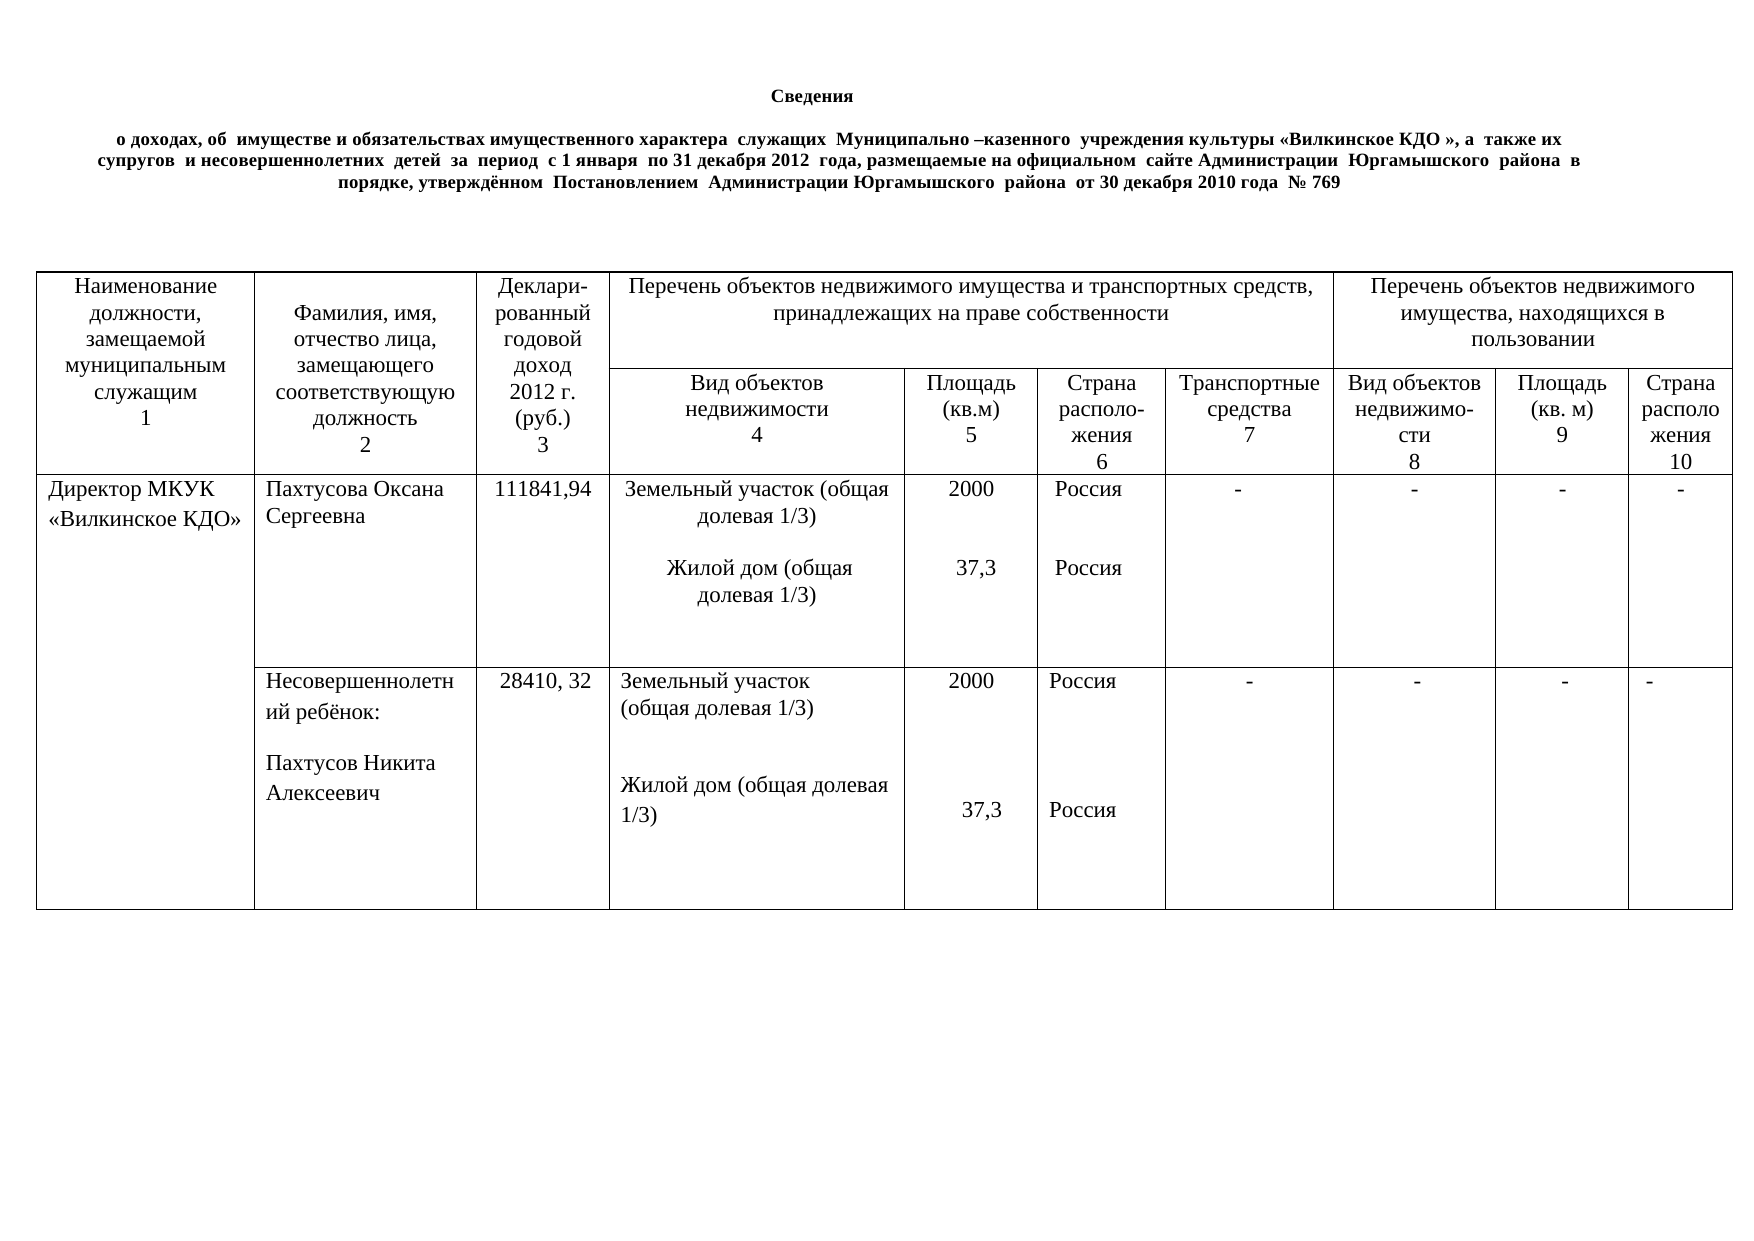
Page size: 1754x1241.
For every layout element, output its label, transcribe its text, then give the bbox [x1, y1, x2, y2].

table_cell Вид объектов недвижимости 4 [610, 369, 904, 474]
table_cell Директор МКУК «Вилкинское КДО» [37, 475, 254, 909]
table_cell - [1334, 475, 1495, 667]
table_cell - [1496, 475, 1628, 667]
table_header Наименование должности, замещаемой муниципальным служащим 1 [37, 273, 254, 474]
table_cell Страна располо-жения 6 [1038, 369, 1165, 474]
table_header Фамилия, имя, отчество лица, замещающего соответствующую должность 2 [255, 273, 476, 474]
table_cell Площадь (кв. м) 9 [1496, 369, 1628, 474]
table_cell 2000 37,3 [905, 668, 1037, 909]
table_cell - [1496, 668, 1628, 909]
table_header Деклари- рованный годовой доход 2012 г. (руб.) 3 [477, 273, 609, 474]
table_cell Несовершеннолетний ребёнок: Пахтусов Никита Алексеевич [255, 668, 476, 909]
table_cell - [1166, 475, 1333, 667]
table_header Перечень объектов недвижимого имущества, находящихся в пользовании [1334, 273, 1732, 368]
table_cell Россия Россия [1038, 668, 1165, 909]
table_cell Пахтусова Оксана Сергеевна [255, 475, 476, 667]
table_cell Площадь (кв.м) 5 [905, 369, 1037, 474]
table_cell - [1629, 668, 1732, 909]
table_header Перечень объектов недвижимого имущества и транспортных средств, принадлежащих на праве собственности [610, 273, 1333, 368]
table_cell - [1334, 668, 1495, 909]
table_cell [610, 668, 904, 909]
table_cell Транспортные средства 7 [1166, 369, 1333, 474]
table_cell Россия Россия [1038, 475, 1165, 667]
table_cell - [1629, 475, 1732, 667]
text Сведения [771, 84, 1695, 107]
table_cell Вид объектов недвижимо-сти 8 [1334, 369, 1495, 474]
text о доходах, об имуществе и обязательствах имущественного характера служащих Муниципально –казенного учреждения культуры «Вилкинское КДО », а также их супругов и несовершеннолетних детей за период с 1 января по 31 декабря 2012 года, размещаемые на официальном сайте Администрации Юргамышского района в порядке, утверждённом Постановлением Администрации Юргамышского района от 30 декабря 2010 года № 769 [78, 127, 1602, 193]
table_cell Страна расположения 10 [1629, 369, 1732, 474]
table_cell Земельный участок (общая долевая 1/3) Жилой дом (общая долевая 1/3) [610, 475, 904, 667]
table_cell 111841,94 [477, 475, 609, 667]
table_cell - [1166, 668, 1333, 909]
table_cell 28410, 32 [477, 668, 609, 909]
table_cell 2000 37,3 [905, 475, 1037, 667]
